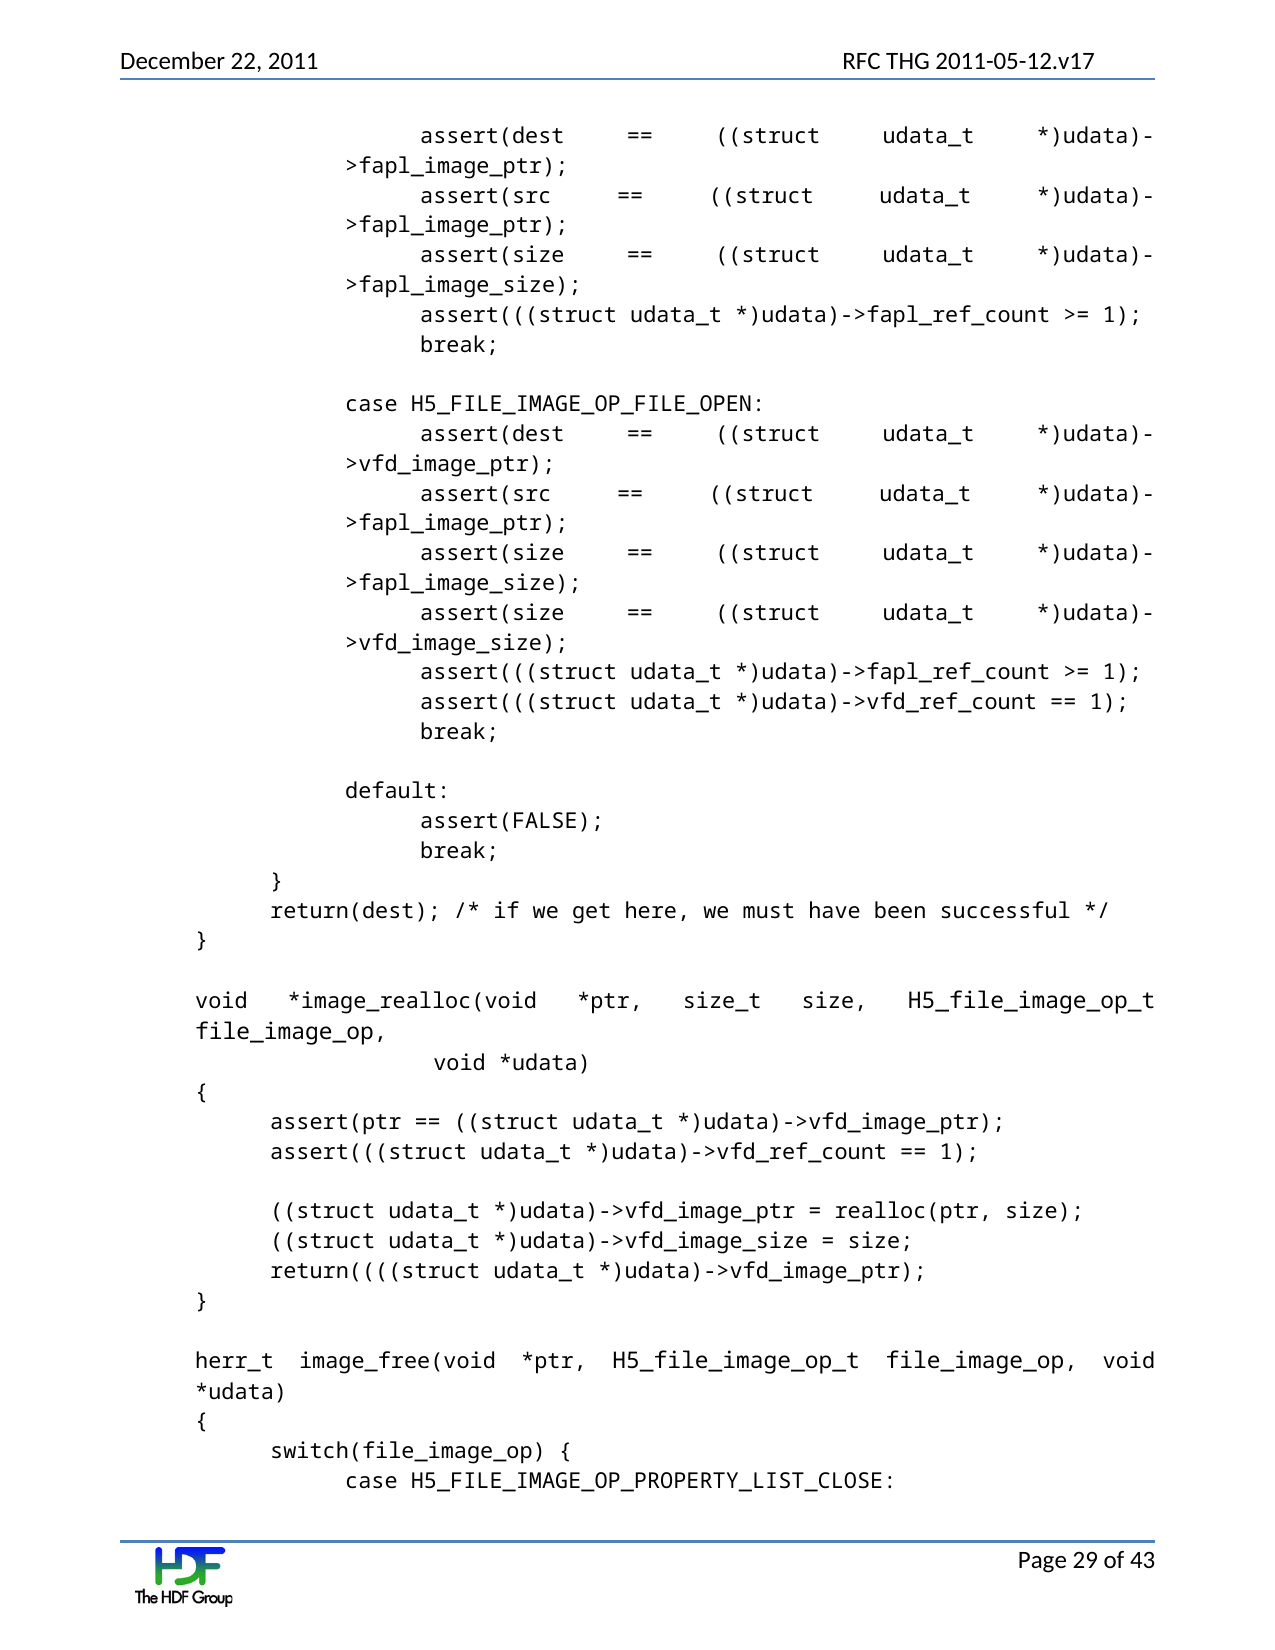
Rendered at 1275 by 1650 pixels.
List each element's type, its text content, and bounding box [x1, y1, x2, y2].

text assert(dest == ((struct udata_t *)udata)->fapl_image_ptr); [345, 120, 1155, 179]
text return((((struct udata_t *)udata)->vfd_image_ptr); [195, 1255, 1155, 1285]
text ((struct udata_t *)udata)->vfd_image_ptr = realloc(ptr, size); [195, 1195, 1155, 1225]
text assert(ptr == ((struct udata_t *)udata)->vfd_image_ptr); [195, 1106, 1155, 1136]
text assert(dest == ((struct udata_t *)udata)->vfd_image_ptr); [345, 418, 1155, 477]
text assert(((struct udata_t *)udata)->vfd_ref_count == 1); [195, 1136, 1155, 1166]
text break; [120, 835, 1155, 865]
text assert(src == ((struct udata_t *)udata)->fapl_image_ptr); [345, 477, 1155, 537]
text break; [345, 328, 1155, 358]
text case H5_FILE_IMAGE_OP_FILE_OPEN: [270, 388, 1155, 418]
picture [135, 1547, 233, 1607]
text switch(file_image_op) { [195, 1435, 1155, 1465]
text } [120, 924, 1155, 954]
text { [195, 1076, 1155, 1106]
text assert(((struct udata_t *)udata)->fapl_ref_count >= 1); [345, 299, 1155, 328]
text herr_t image_free(void *ptr, H5_file_image_op_t file_image_op, void *udata) [195, 1344, 1155, 1405]
text return(dest); /* if we get here, we must have been successful */ [195, 894, 1155, 924]
text break; [345, 716, 1155, 746]
text } [120, 865, 1155, 894]
text assert(size == ((struct udata_t *)udata)->vfd_image_size); [345, 597, 1155, 656]
text void *udata) [345, 1046, 1155, 1076]
text } [195, 1285, 1155, 1314]
text assert(((struct udata_t *)udata)->fapl_ref_count >= 1); [345, 656, 1155, 686]
text ((struct udata_t *)udata)->vfd_image_size = size; [195, 1225, 1155, 1255]
text void *image_realloc(void *ptr, size_t size, H5_file_image_op_t file_image_op, [195, 984, 1155, 1046]
text assert(size == ((struct udata_t *)udata)->fapl_image_size); [345, 537, 1155, 597]
text assert(FALSE); [120, 805, 1155, 835]
text case H5_FILE_IMAGE_OP_PROPERTY_LIST_CLOSE: [195, 1465, 1155, 1495]
text assert(src == ((struct udata_t *)udata)->fapl_image_ptr); [345, 179, 1155, 239]
text assert(((struct udata_t *)udata)->vfd_ref_count == 1); [345, 686, 1155, 716]
text default: [120, 775, 1155, 805]
text assert(size == ((struct udata_t *)udata)->fapl_image_size); [345, 239, 1155, 299]
text { [195, 1405, 1155, 1435]
